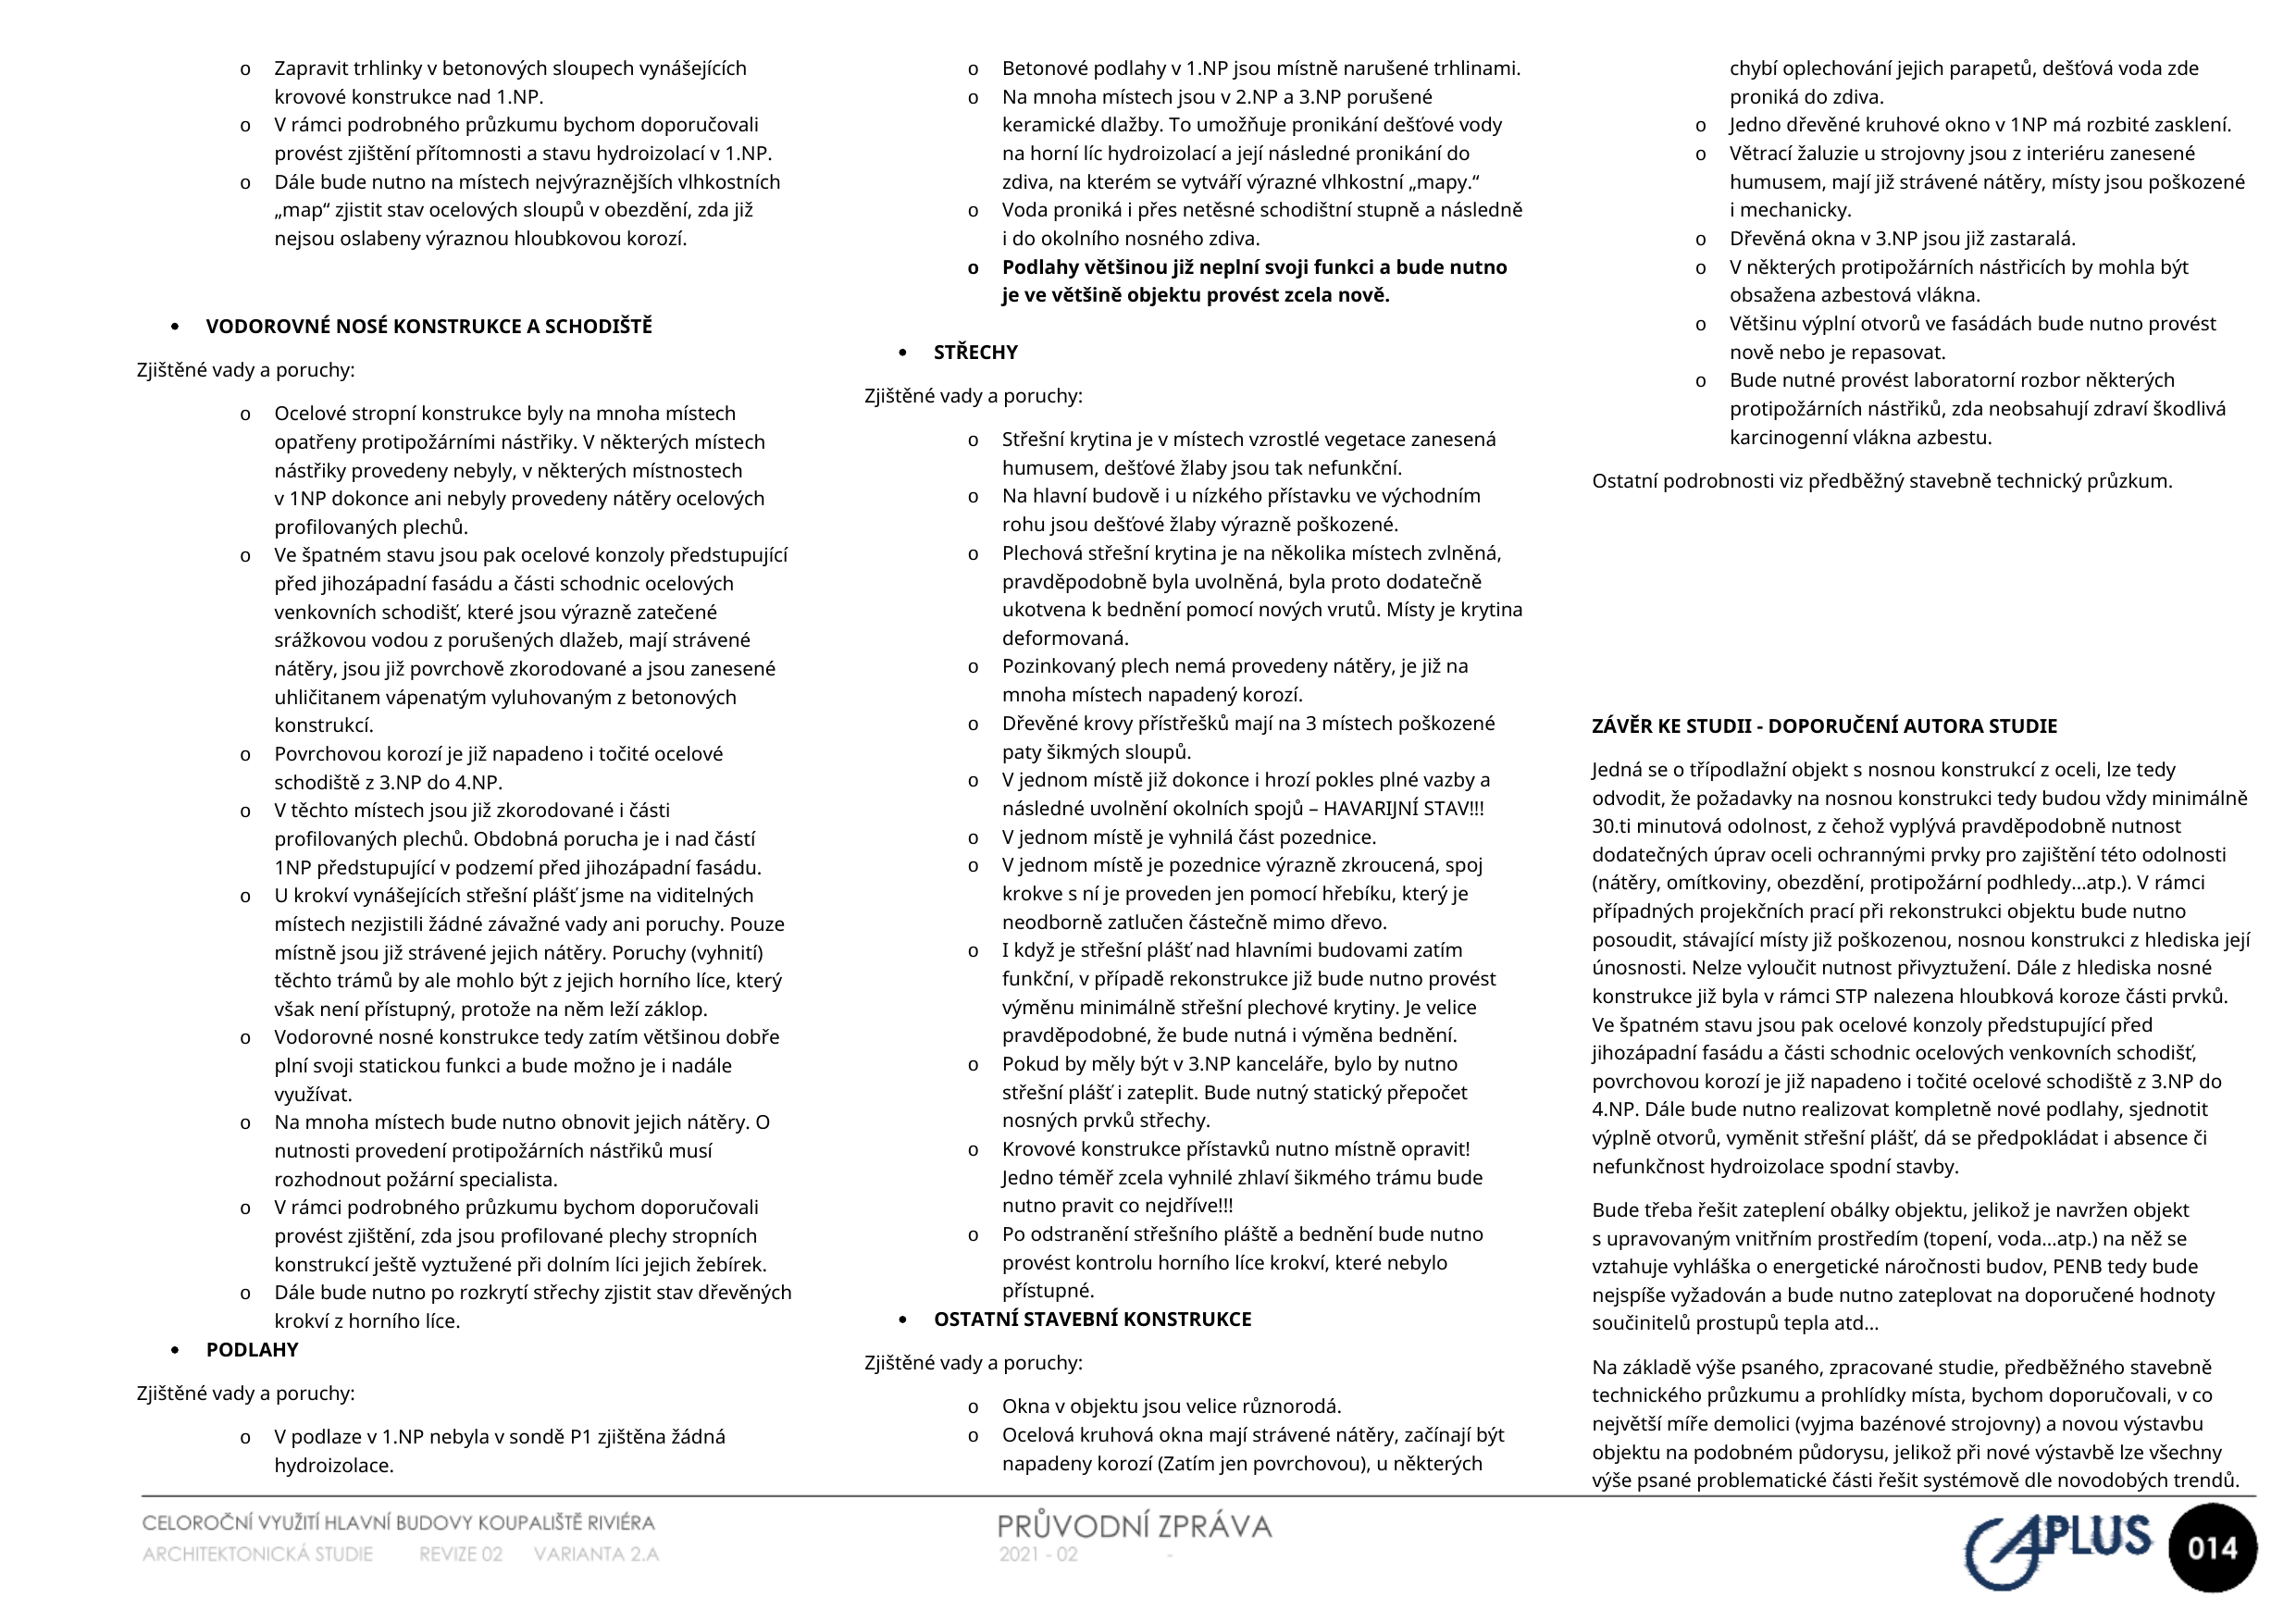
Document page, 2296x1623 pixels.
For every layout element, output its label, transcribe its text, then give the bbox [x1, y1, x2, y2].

list PODLAHY [171, 1336, 796, 1362]
text ZÁVĚR KE STUDII - DOPORUČENÍ AUTORA STUDIE [1592, 712, 2252, 738]
text Zjištěné vady a poruchy: [864, 382, 1524, 408]
list U krokví vynášejících střešní plášť jsme na viditelných místech nezjistili žádné závažné vady ani poruchy. Pouze místně jsou již strávené jejich nátěry. Poruchy (vyhnití) těchto trámů by ale mohlo být z jejich horního líce, který však není přístupný, protože na něm leží záklop. [240, 882, 796, 1022]
list OSTATNÍ STAVEBNÍ KONSTRUKCE [900, 1306, 1524, 1332]
list V jednom místě je pozednice výrazně zkroucená, spoj krokve s ní je proveden jen pomocí hřebíku, který je neodborně zatlučen částečně mimo dřevo. [967, 851, 1524, 935]
list Střešní krytina je v místech vzrostlé vegetace zanesená humusem, dešťové žlaby jsou tak nefunkční. [967, 426, 1524, 480]
list Dále bude nutno po rozkrytí střechy zjistit stav dřevěných krokví z horního líce. [240, 1279, 796, 1334]
list Plechová střešní krytina je na několika místech zvlněná, pravděpodobně byla uvolněná, byla proto dodatečně ukotvena k bednění pomocí nových vrutů. Místy je krytina deformovaná. [967, 539, 1524, 650]
list Na mnoha místech bude nutno obnovit jejich nátěry. O nutnosti provedení protipožárních nástřiků musí rozhodnout požární specialista. [240, 1109, 796, 1192]
list Ocelová kruhová okna mají strávené nátěry, začínají být napadeny korozí (Zatím jen povrchovou), u některých chybí oplechování jejich parapetů, dešťová voda zde proniká do zdiva. [1695, 55, 2252, 109]
list V rámci podrobného průzkumu bychom doporučovali provést zjištění přítomnosti a stavu hydroizolací v 1.NP. [240, 111, 796, 166]
text Na základě výše psaného, zpracované studie, předběžného stavebně technického průzkumu a prohlídky místa, bychom doporučovali, v co největší míře demolici (vyjma bazénové strojovny) a novou výstavbu objektu na podobném půdorysu, jelikož při nové výstavbě lze všechny výše psané problematické části řešit systémově dle novodobých trendů. [1592, 1354, 2252, 1493]
list Dřevěná okna v 3.NP jsou již zastaralá. [1695, 225, 2252, 252]
list Vodorovné nosné konstrukce tedy zatím většinou dobře plní svoji statickou funkci a bude možno je i nadále využívat. [240, 1024, 796, 1107]
list Zapravit trhlinky v betonových sloupech vynášejících krovové konstrukce nad 1.NP. [240, 55, 796, 109]
text Bude třeba řešit zateplení obálky objektu, jelikož je navržen objekt s upravovaným vnitřním prostředím (topení, voda…atp.) na něž se vztahuje vyhláška o energetické náročnosti budov, PENB tedy bude nejspíše vyžadován a bude nutno zateplovat na doporučené hodnoty součinitelů prostupů tepla atd… [1592, 1196, 2252, 1336]
list Větrací žaluzie u strojovny jsou z interiéru zanesené humusem, mají již strávené nátěry, místy jsou poškozené i mechanicky. [1695, 140, 2252, 223]
text Jedná se o třípodlažní objekt s nosnou konstrukcí z oceli, lze tedy odvodit, že požadavky na nosnou konstrukci tedy budou vždy minimálně 30.ti minutová odolnost, z čehož vyplývá pravděpodobně nutnost dodatečných úprav oceli ochrannými prvky pro zajištění této odolnosti (nátěry, omítkoviny, obezdění, protipožární podhledy…atp.). V rámci případných projekčních prací při rekonstrukci objektu bude nutno posoudit, stávající místy již poškozenou, nosnou konstrukci z hlediska její únosnosti. Nelze vyloučit nutnost přivyztužení. Dále z hlediska nosné konstrukce již byla v rámci STP nalezena hloubková koroze části prvků. Ve špatném stavu jsou pak ocelové konzoly předstupující před jihozápadní fasádu a části schodnic ocelových venkovních schodišť, povrchovou korozí je již napadeno i točité ocelové schodiště z 3.NP do 4.NP. Dále bude nutno realizovat kompletně nové podlahy, sjednotit výplně otvorů, vyměnit střešní plášť, dá se předpokládat i absence či nefunkčnost hydroizolace spodní stavby. [1592, 756, 2252, 1179]
text Zjištěné vady a poruchy: [864, 1349, 1524, 1376]
list V rámci podrobného průzkumu bychom doporučovali provést zjištění, zda jsou profilované plechy stropních konstrukcí ještě vyztužené při dolním líci jejich žebírek. [240, 1195, 796, 1277]
list Dřevěné krovy přístřešků mají na 3 místech poškozené paty šikmých sloupů. [967, 710, 1524, 764]
list Ocelová kruhová okna mají strávené nátěry, začínají být napadeny korozí (Zatím jen povrchovou), u některých chybí oplechování jejich parapetů, dešťová voda zde proniká do zdiva. [967, 1421, 1524, 1476]
list Na mnoha místech jsou v 2.NP a 3.NP porušené keramické dlažby. To umožňuje pronikání dešťové vody na horní líc hydroizolací a její následné pronikání do zdiva, na kterém se vytváří výrazné vlhkostní „mapy.“ [967, 83, 1524, 194]
list Povrchovou korozí je již napadeno i točité ocelové schodiště z 3.NP do 4.NP. [240, 740, 796, 795]
list Většinu výplní otvorů ve fasádách bude nutno provést nově nebo je repasovat. [1695, 310, 2252, 365]
list Pokud by měly být v 3.NP kanceláře, bylo by nutno střešní plášť i zateplit. Bude nutný statický přepočet nosných prvků střechy. [967, 1050, 1524, 1134]
list Pozinkovaný plech nemá provedeny nátěry, je již na mnoha místech napadený korozí. [967, 653, 1524, 708]
list Voda proniká i přes netěsné schodištní stupně a následně i do okolního nosného zdiva. [967, 196, 1524, 252]
list V jednom místě je vyhnilá část pozednice. [967, 824, 1524, 849]
picture [136, 1494, 2263, 1603]
list I když je střešní plášť nad hlavními budovami zatím funkční, v případě rekonstrukce již bude nutno provést výměnu minimálně střešní plechové krytiny. Je velice pravděpodobné, že bude nutná i výměna bednění. [967, 936, 1524, 1048]
list Ve špatném stavu jsou pak ocelové konzoly předstupující před jihozápadní fasádu a části schodnic ocelových venkovních schodišť, které jsou výrazně zatečené srážkovou vodou z porušených dlažeb, mají strávené nátěry, jsou již povrchově zkorodované a jsou zanesené uhličitanem vápenatým vyluhovaným z betonových konstrukcí. [240, 542, 796, 738]
list STŘECHY [900, 339, 1524, 365]
list Podlahy většinou již neplní svoji funkci a bude nutno je ve většině objektu provést zcela nově. [967, 254, 1524, 308]
list V těchto místech jsou již zkorodované i části profilovaných plechů. Obdobná porucha je i nad částí 1NP předstupující v podzemí před jihozápadní fasádu. [240, 797, 796, 880]
list V podlaze v 1.NP nebyla v sondě P1 zjištěna žádná hydroizolace. [240, 1423, 796, 1479]
text Zjištěné vady a poruchy: [137, 356, 796, 382]
list Na hlavní budově i u nízkého přístavku ve východním rohu jsou dešťové žlaby výrazně poškozené. [967, 483, 1524, 538]
text Zjištěné vady a poruchy: [137, 1380, 796, 1406]
list Po odstranění střešního pláště a bednění bude nutno provést kontrolu horního líce krokví, které nebylo přístupné. [967, 1220, 1524, 1304]
list Betonové podlahy v 1.NP jsou místně narušené trhlinami. [967, 55, 1524, 81]
list Bude nutné provést laboratorní rozbor některých protipožárních nástřiků, zda neobsahují zdraví škodlivá karcinogenní vlákna azbestu. [1695, 366, 2252, 450]
list VODOROVNÉ NOSÉ KONSTRUKCE A SCHODIŠTĚ [171, 313, 796, 339]
text Ostatní podrobnosti viz předběžný stavebně technický průzkum. [1592, 467, 2252, 493]
list V jednom místě již dokonce i hrozí pokles plné vazby a následné uvolnění okolních spojů – HAVARIJNÍ STAV!!! [967, 766, 1524, 821]
list Jedno dřevěné kruhové okno v 1NP má rozbité zasklení. [1695, 111, 2252, 138]
list Ocelové stropní konstrukce byly na mnoha místech opatřeny protipožárními nástřiky. V některých místech nástřiky provedeny nebyly, v některých místnostech v 1NP dokonce ani nebyly provedeny nátěry ocelových profilovaných plechů. [240, 400, 796, 539]
list Okna v objektu jsou velice různorodá. [967, 1394, 1524, 1419]
list Dále bude nutno na místech nejvýraznějších vlhkostních „map“ zjistit stav ocelových sloupů v obezdění, zda již nejsou oslabeny výraznou hloubkovou korozí. [240, 168, 796, 252]
list Krovové konstrukce přístavků nutno místně opravit! Jedno téměř zcela vyhnilé zhlaví šikmého trámu bude nutno pravit co nejdříve!!! [967, 1135, 1524, 1219]
list V některých protipožárních nástřicích by mohla být obsažena azbestová vlákna. [1695, 254, 2252, 308]
